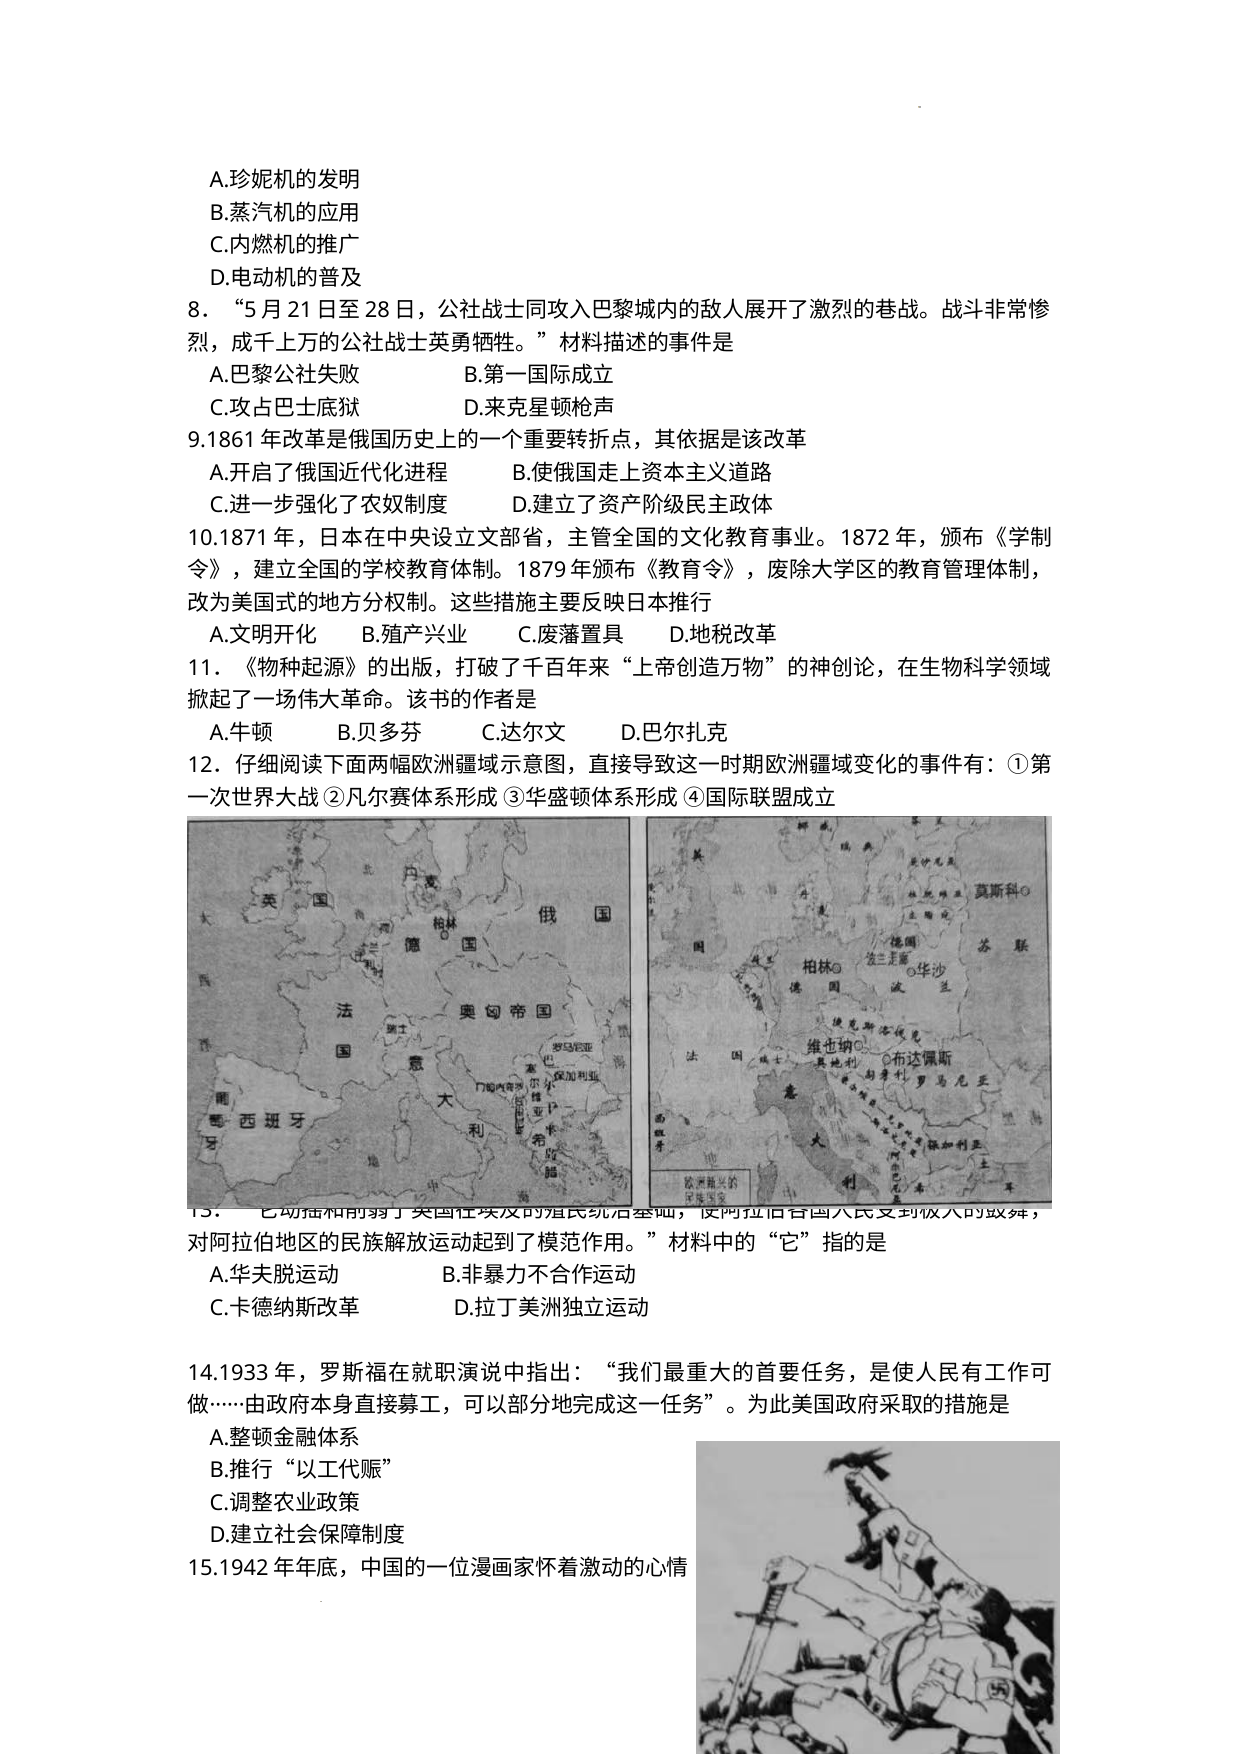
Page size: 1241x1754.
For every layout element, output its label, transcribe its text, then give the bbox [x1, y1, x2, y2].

text 9.1861年改革是俄国历史上的一个重要转折点，其依据是该改革 [187, 422, 1053, 454]
text A.整顿金融体系 [187, 1419, 1053, 1452]
text A.开启了俄国近代化进程 B.使俄国走上资本主义道路 [187, 454, 1053, 487]
text A.巴黎公社失败 B.第一国际成立 [187, 357, 1053, 389]
text A.珍妮机的发明 [187, 162, 1053, 194]
text C.卡德纳斯改革 D.拉丁美洲独立运动 [187, 1289, 1053, 1322]
text 12．仔细阅读下面两幅欧洲疆域示意图，直接导致这一时期欧洲疆域变化的事件有：①第一次世界大战 ②凡尔赛体系形成 ③华盛顿体系形成 ④国际联盟成立 [187, 747, 1053, 812]
text A.牛顿 B.贝多芬 C.达尔文 D.巴尔扎克 [187, 714, 1053, 747]
text C.攻占巴士底狱 D.来克星顿枪声 [187, 389, 1053, 422]
text B.蒸汽机的应用 [187, 194, 1053, 227]
text C.进一步强化了农奴制度 D.建立了资产阶级民主政体 [187, 487, 1053, 519]
text 11．《物种起源》的出版，打破了千百年来“上帝创造万物”的神创论，在生物科学领域掀起了一场伟大革命。该书的作者是 [187, 649, 1053, 714]
picture [187, 816, 1052, 1209]
text 8．“5月21日至28日，公社战士同攻入巴黎城内的敌人展开了激烈的巷战。战斗非常惨烈，成千上万的公社战士英勇牺牲。”材料描述的事件是 [187, 292, 1053, 357]
text 10.1871年，日本在中央设立文部省，主管全国的文化教育事业。1872年，颁布《学制令》，建立全国的学校教育体制。1879年颁布《教育令》，废除大学区的教育管理体制，改为美国式的地方分权制。这些措施主要反映日本推行 [187, 519, 1053, 617]
text 14.1933年，罗斯福在就职演说中指出：“我们最重大的首要任务，是使人民有工作可做······由政府本身直接募工，可以部分地完成这一任务”。为此美国政府采取的措施是 [187, 1354, 1053, 1419]
text D.建立社会保障制度 [187, 1517, 696, 1549]
text 15.1942年年底，中国的一位漫画家怀着激动的心情 [187, 1549, 696, 1582]
text D.电动机的普及 [187, 259, 1053, 292]
text 13．“它动摇和削弱了英国在埃及的殖民统治基础，使阿拉伯各国人民受到极大的鼓舞，对阿拉伯地区的民族解放运动起到了模范作用。”材料中的“它”指的是 [187, 1192, 1053, 1257]
text C.调整农业政策 [187, 1484, 696, 1517]
picture [696, 1441, 1060, 1754]
text A.文明开化 B.殖产兴业 C.废藩置具 D.地税改革 [187, 617, 1053, 649]
text C.内燃机的推广 [187, 227, 1053, 259]
text A.华夫脱运动 B.非暴力不合作运动 [187, 1257, 1053, 1289]
text B.推行“以工代赈” [187, 1452, 696, 1484]
